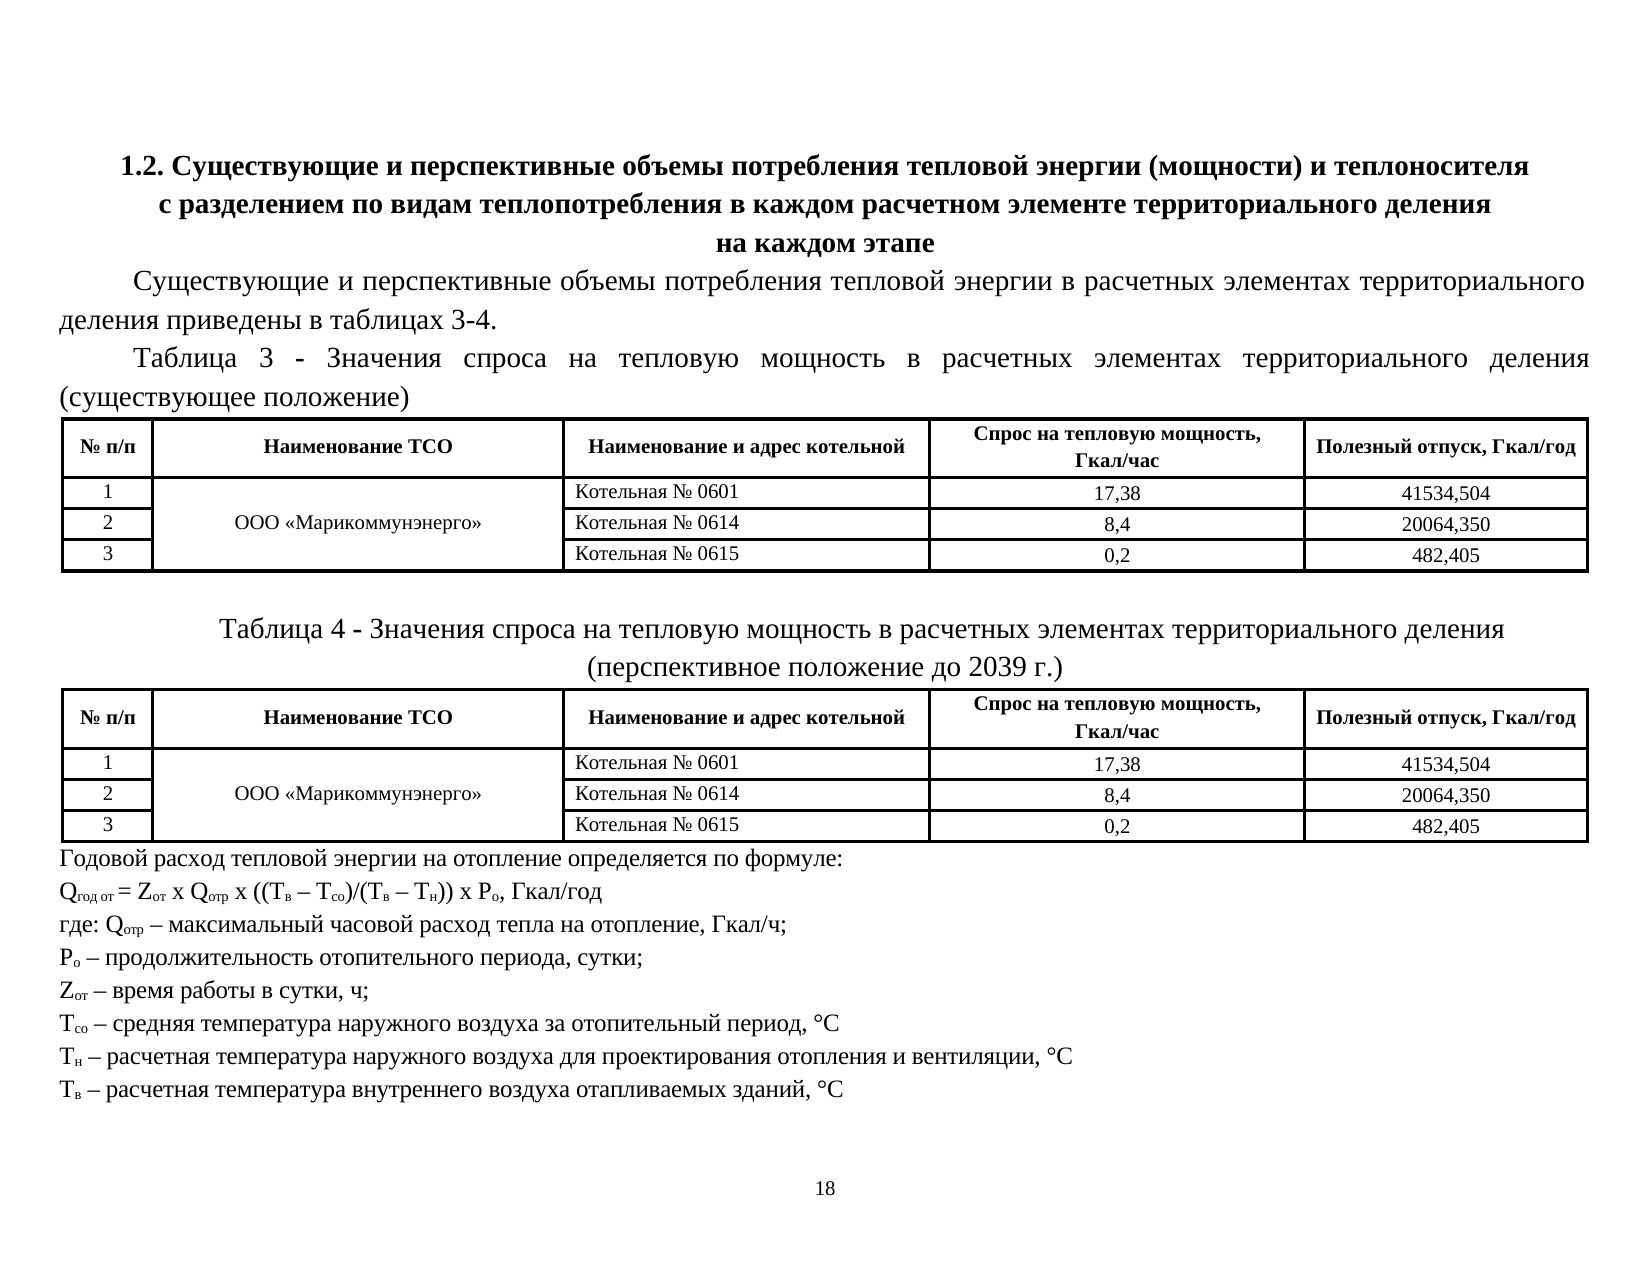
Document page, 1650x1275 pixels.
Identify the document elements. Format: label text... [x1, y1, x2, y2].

table_cell 0,2 [931, 541, 1303, 569]
table_header Наименование ТСО [154, 421, 562, 476]
table_cell Котельная № 0614 [565, 510, 928, 538]
table_cell Котельная № 0614 [565, 781, 928, 809]
table_cell Котельная № 0601 [565, 750, 928, 778]
table_header Наименование и адрес котельной [565, 421, 928, 476]
table_cell 482,405 [1306, 541, 1586, 569]
text на каждом этапе [59, 225, 1591, 258]
table_cell 0,2 [931, 812, 1303, 840]
table_cell Котельная № 0615 [565, 812, 928, 840]
text 1.2. Существующие и перспективные объемы потребления тепловой энергии (мощности) и теплоносителя [59, 148, 1591, 181]
text с разделением по видам теплопотребления в каждом расчетном элементе территориального деления [59, 186, 1591, 220]
table_header Полезный отпуск, Гкал/год [1306, 421, 1586, 476]
table_cell Котельная № 0601 [565, 479, 928, 507]
table_cell 17,38 [931, 479, 1303, 507]
table_cell Котельная № 0615 [565, 541, 928, 569]
table_cell 482,405 [1306, 812, 1586, 840]
text Годовой расход тепловой энергии на отопление определяется по формуле: Qгод от = Zот х Qотр х ((Тв – Тсо)/(Тв – Тн)) х Ро, Гкал/год где: Qотр – максимальный часовой расход тепла на отопление, Гкал/ч; Ро – продолжительность отопительного периода, сутки; Zот – время работы в сутки, ч; Тсо – средняя температура наружного воздуха за отопительный период, °С Тн – расчетная температура наружного воздуха для проектирования отопления и вентиляции, °С Тв – расчетная температура внутреннего воздуха отапливаемых зданий, °С [59, 843, 1591, 1103]
table_cell 8,4 [931, 781, 1303, 809]
table_header № п/п [64, 691, 151, 747]
table_header Наименование ТСО [154, 691, 562, 747]
table_cell 20064,350 [1306, 781, 1586, 809]
table_header Наименование и адрес котельной [565, 691, 928, 747]
table_header Спрос на тепловую мощность, Гкал/час [931, 421, 1303, 476]
table_header № п/п [64, 421, 151, 476]
table_cell 3 [64, 812, 151, 840]
text Таблица 4 - Значения спроса на тепловую мощность в расчетных элементах территориального деления (перспективное положение до 2039 г.) [59, 611, 1591, 683]
table_header Спрос на тепловую мощность, Гкал/час [931, 691, 1303, 747]
table_cell 41534,504 [1306, 750, 1586, 778]
table_cell 3 [64, 541, 151, 569]
text Существующие и перспективные объемы потребления тепловой энергии в расчетных элементах территориального деления приведены в таблицах 3-4. [59, 263, 1586, 335]
table_cell 2 [64, 510, 151, 538]
table_header Полезный отпуск, Гкал/год [1306, 691, 1586, 747]
table_cell 17,38 [931, 750, 1303, 778]
table_cell ООО «Марикоммунэнерго» [154, 750, 562, 840]
table_cell 1 [64, 479, 151, 507]
table_cell 20064,350 [1306, 510, 1586, 538]
table_cell 41534,504 [1306, 479, 1586, 507]
table_cell 8,4 [931, 510, 1303, 538]
table_cell ООО «Марикоммунэнерго» [154, 479, 562, 569]
table_cell 1 [64, 750, 151, 778]
table_cell 2 [64, 781, 151, 809]
text Таблица 3 - Значения спроса на тепловую мощность в расчетных элементах территориального деления (существующее положение) [59, 340, 1591, 412]
